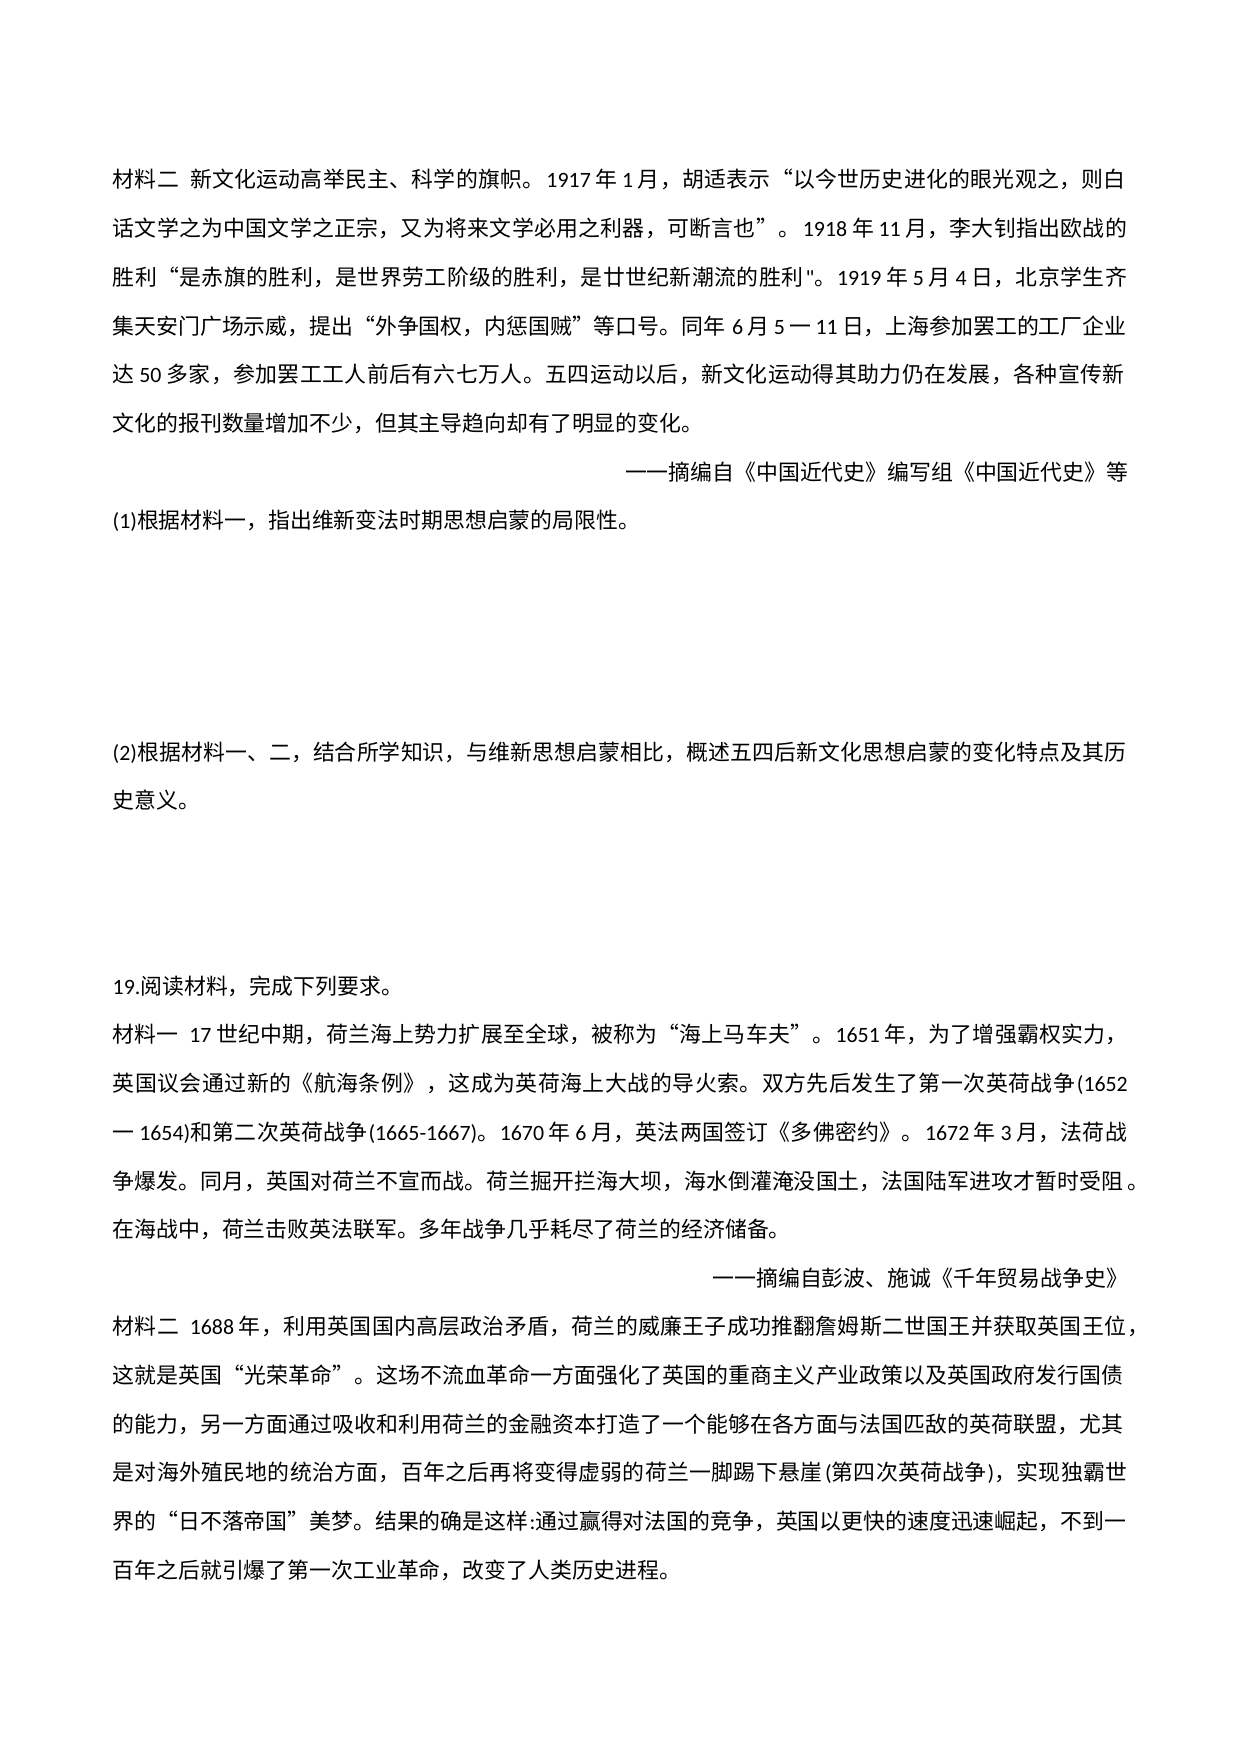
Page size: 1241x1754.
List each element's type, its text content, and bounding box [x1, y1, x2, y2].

text 19.阅读材料，完成下列要求。 [112, 969, 1128, 1001]
text 材料二 新文化运动高举民主、科学的旗帜。1917年1月，胡适表示“以今世历史进化的眼光观之，则白话文学之为中国文学之正宗，又为将来文学必用之利器，可断言也”。1918年11月，李大钊指出欧战的胜利“是赤旗的胜利，是世界劳工阶级的胜利，是廿世纪新潮流的胜利"。1919年5月4日，北京学生齐集天安门广场示威，提出“外争国权，内惩国贼”等口号。同年6月5一11日，上海参加罢工的工厂企业达50多家，参加罢工工人前后有六七万人。五四运动以后，新文化运动得其助力仍在发展，各种宣传新文化的报刊数量增加不少，但其主导趋向却有了明显的变化。 [112, 162, 1128, 438]
text 材料一 17世纪中期，荷兰海上势力扩展至全球，被称为“海上马车夫”。1651年，为了增强霸权实力，英国议会通过新的《航海条例》，这成为英荷海上大战的导火索。双方先后发生了第一次英荷战争(1652一1654)和第二次英荷战争(1665-1667)。1670年6月，英法两国签订《多佛密约》。1672年3月，法荷战争爆发。同月，英国对荷兰不宣而战。荷兰掘开拦海大坝，海水倒灌淹没国土，法国陆军进攻才暂时受阻。在海战中，荷兰击败英法联军。多年战争几乎耗尽了荷兰的经济储备。 [112, 1017, 1128, 1244]
text 材料二 1688年，利用英国国内高层政治矛盾，荷兰的威廉王子成功推翻詹姆斯二世国王并获取英国王位，这就是英国“光荣革命”。这场不流血革命一方面强化了英国的重商主义产业政策以及英国政府发行国债的能力，另一方面通过吸收和利用荷兰的金融资本打造了一个能够在各方面与法国匹敌的英荷联盟，尤其是对海外殖民地的统治方面，百年之后再将变得虚弱的荷兰一脚踢下悬崖(第四次英荷战争)，实现独霸世界的“日不落帝国”美梦。结果的确是这样:通过赢得对法国的竞争，英国以更快的速度迅速崛起，不到一百年之后就引爆了第一次工业革命，改变了人类历史进程。 [112, 1309, 1128, 1585]
text 一一摘编自彭波、施诚《千年贸易战争史》 [112, 1260, 1128, 1293]
text (2)根据材料一、二，结合所学知识，与维新思想启蒙相比，概述五四后新文化思想启蒙的变化特点及其历史意义。 [112, 734, 1128, 815]
text 一一摘编自《中国近代史》编写组《中国近代史》等 [112, 454, 1128, 487]
text (1)根据材料一，指出维新变法时期思想启蒙的局限性。 [112, 502, 1128, 535]
